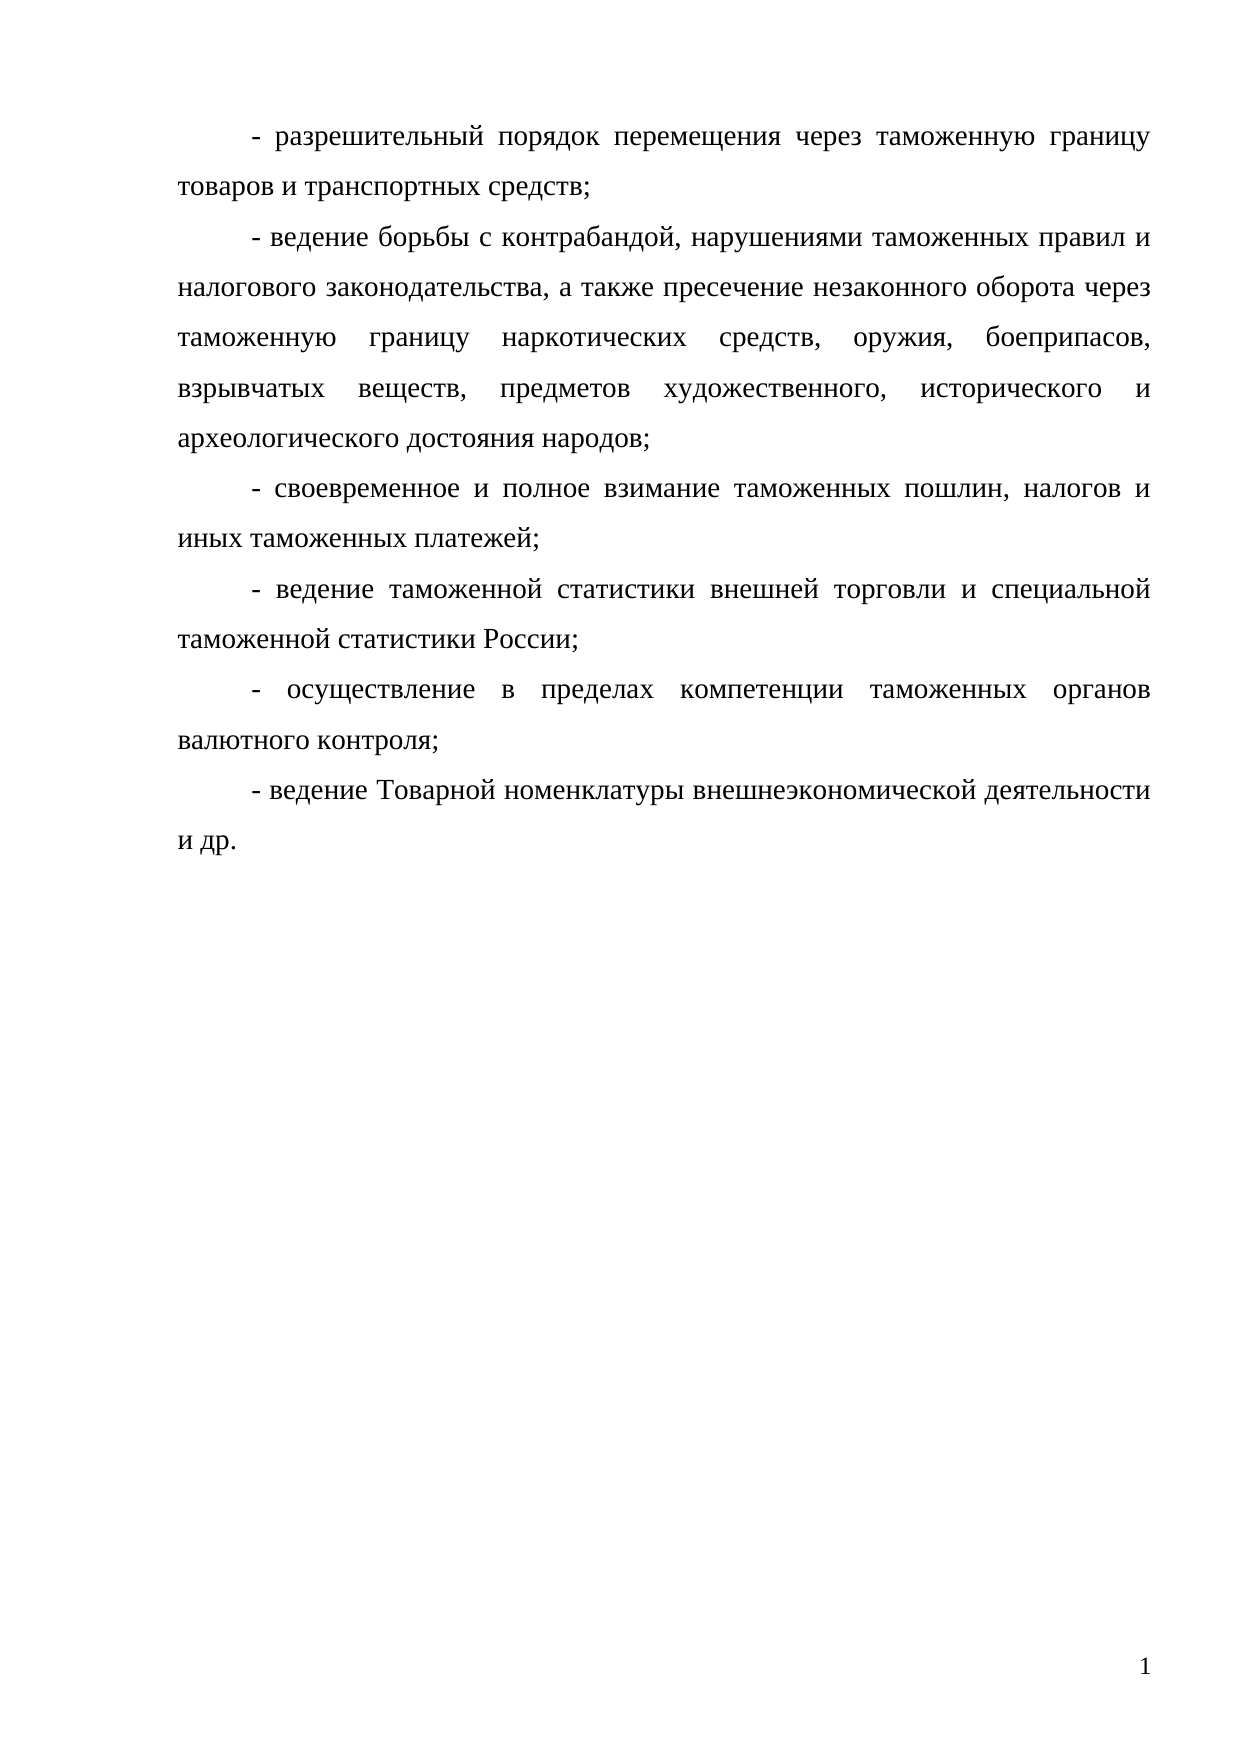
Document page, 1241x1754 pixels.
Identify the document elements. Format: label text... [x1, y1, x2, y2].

text - ведение Товарной номенклатуры внешнеэкономической деятельности и др. [177, 772, 1152, 856]
text - ведение борьбы с контрабандой, нарушениями таможенных правил и налогового законодательства, а также пресечение незаконного оборота через таможенную границу наркотических средств, оружия, боеприпасов, взрывчатых веществ, предметов художественного, исторического и археологического достояния народов; [177, 219, 1152, 453]
text - осуществление в пределах компетенции таможенных органов валютного контроля; [177, 672, 1152, 755]
text - своевременное и полное взимание таможенных пошлин, налогов и иных таможенных платежей; [177, 470, 1152, 554]
text - разрешительный порядок перемещения через таможенную границу товаров и транспортных средств; [177, 118, 1152, 202]
text - ведение таможенной статистики внешней торговли и специальной таможенной статистики России; [177, 571, 1152, 655]
